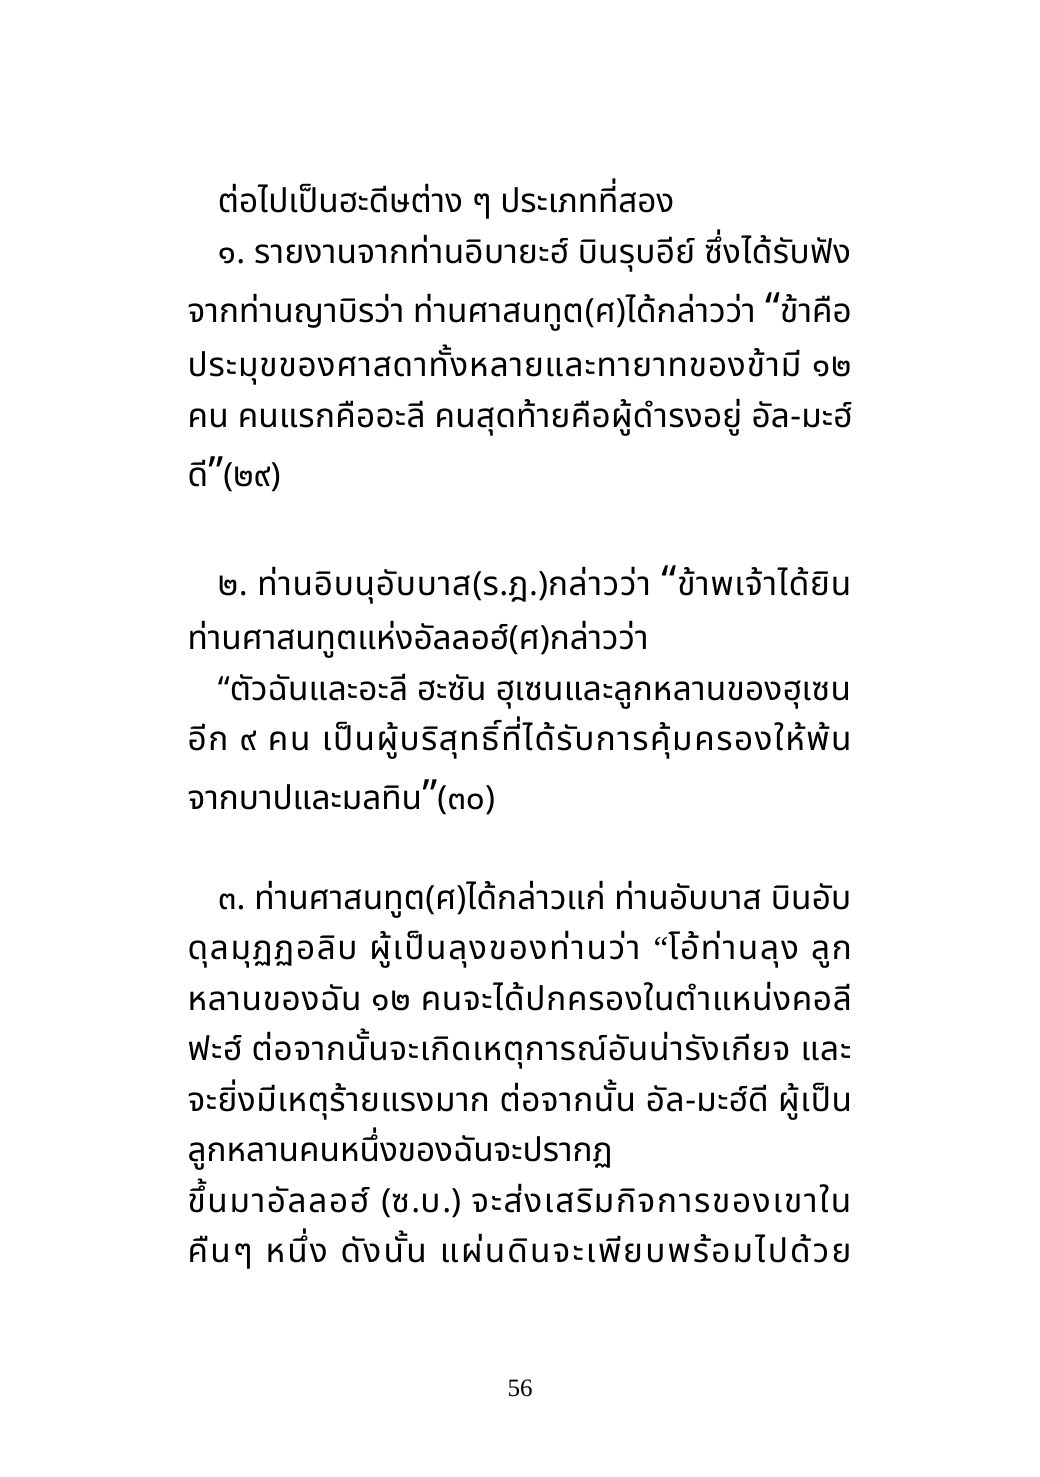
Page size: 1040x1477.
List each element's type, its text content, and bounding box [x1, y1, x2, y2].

text ๑. รายงานจากท่านอิบายะฮ์ บินรุบอีย์ ซึ่งได้รับฟังจากท่านญาบิรว่า ท่านศาสนทูต(ศ)ได้กล่าวว่า “ข้าคือประมุขของศาสดาทั้งหลายและทายาทของข้ามี ๑๒ คน คนแรกคืออะลี คนสุดท้ายคือผู้ดำรงอยู่ อัล-มะฮ์ดี”(๒๙) [187, 228, 852, 505]
text ๒. ท่านอิบนุอับบาส(ร.ฎ.)กล่าวว่า “ข้าพเจ้าได้ยินท่านศาสนทูตแห่งอัลลอฮ์(ศ)กล่าวว่า [187, 551, 852, 664]
text ต่อไปเป็นฮะดีษต่าง ๆ ประเภทที่สอง [187, 177, 852, 228]
text ๓. ท่านศาสนทูต(ศ)ได้กล่าวแก่ ท่านอับบาส บินอับดุลมุฏฏอลิบ ผู้เป็นลุงของท่านว่า “โอ้ท่านลุง ลูกหลานของฉัน ๑๒ คนจะได้ปกครองในตำแหน่งคอลีฟะฮ์ ต่อจากนั้นจะเกิดเหตุการณ์อันน่ารังเกียจ และจะยิ่งมีเหตุร้ายแรงมาก ต่อจากนั้น อัล-มะฮ์ดี ผู้เป็นลูกหลานคนหนึ่งของฉันจะปรากฏ [187, 874, 852, 1177]
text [187, 1177, 852, 1278]
text “ตัวฉันและอะลี ฮะซัน ฮุเซนและลูกหลานของฮุเซนอีก ๙ คน เป็นผู้บริสุทธิ์ที่ได้รับการคุ้มครองให้พ้นจากบาปและมลทิน”(๓๐) [187, 664, 852, 828]
